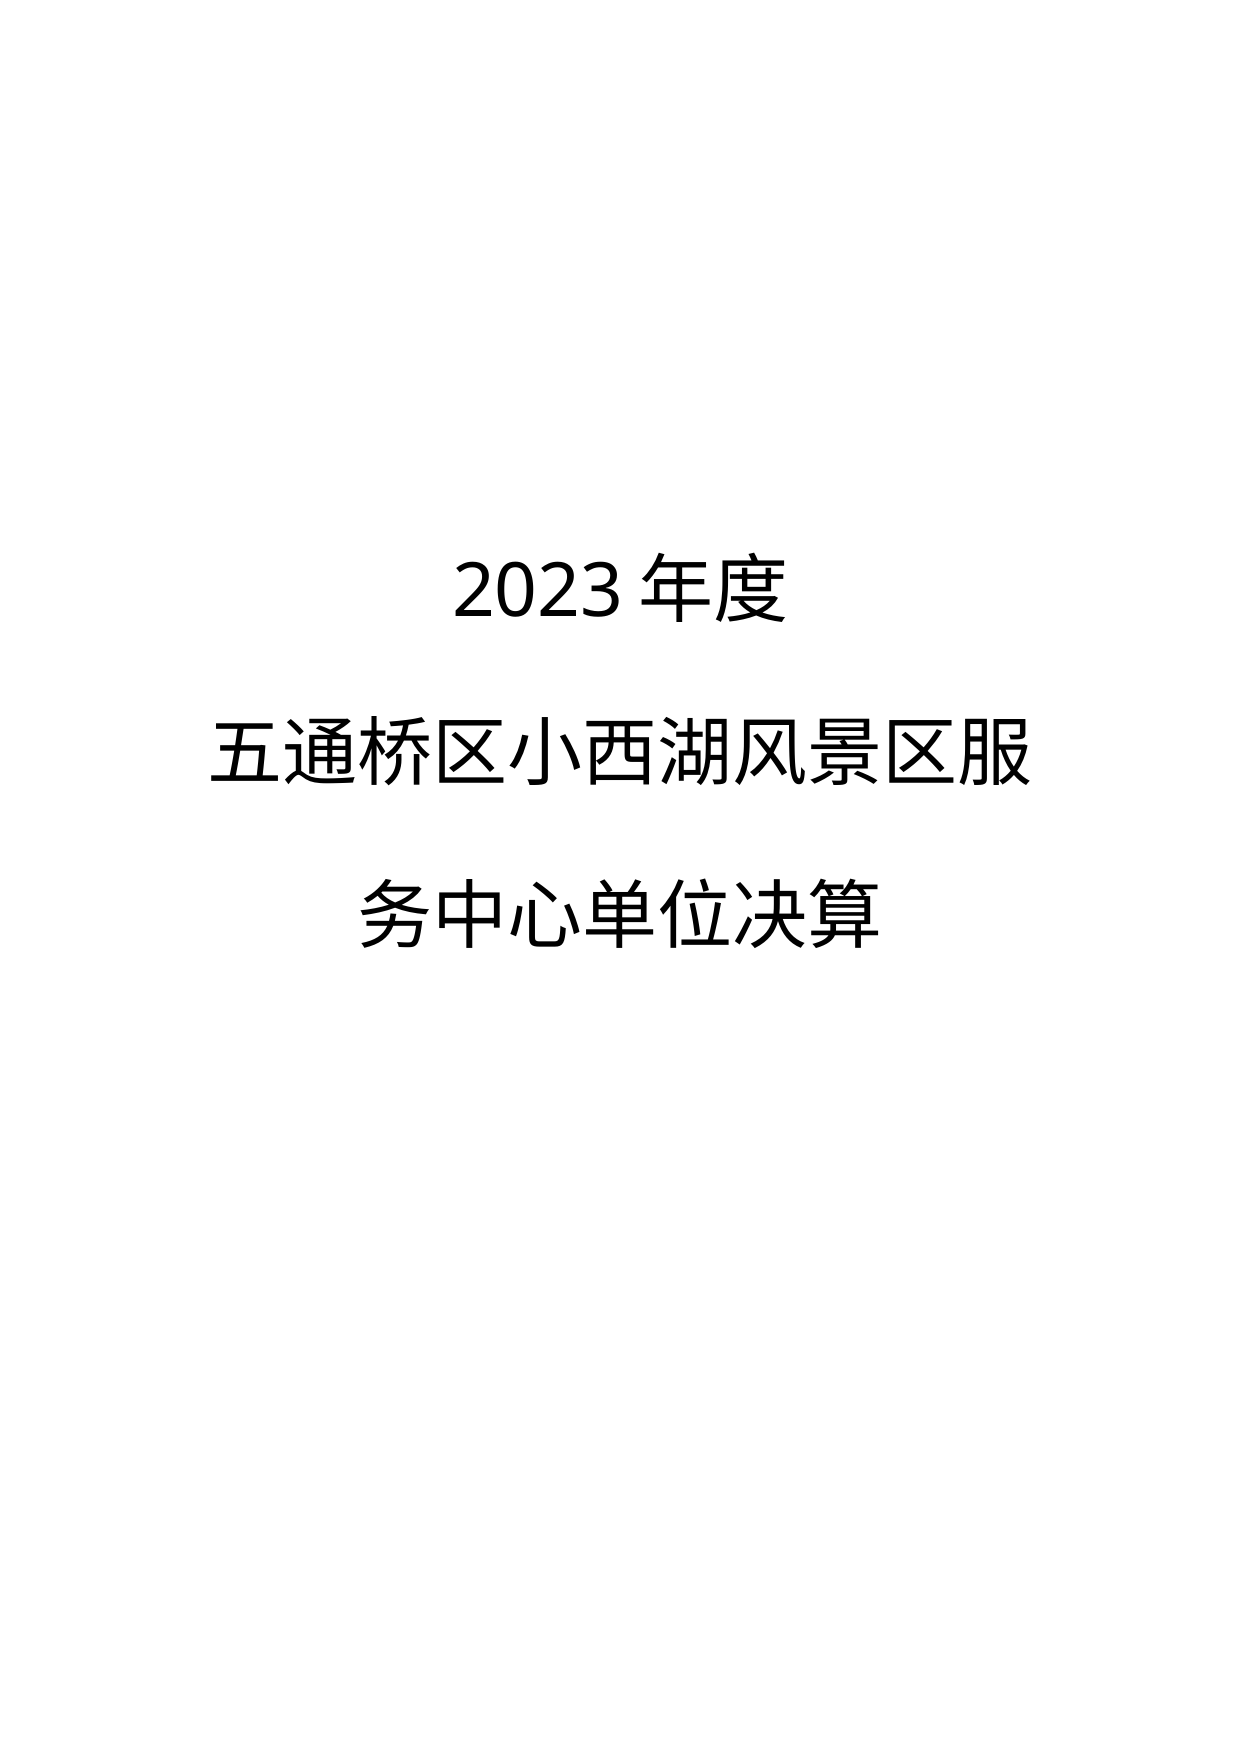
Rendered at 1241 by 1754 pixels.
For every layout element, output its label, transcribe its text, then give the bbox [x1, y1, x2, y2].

text 五通桥区小西湖风景区服务中心单位决算 [187, 693, 1053, 964]
text 2023年度 [187, 529, 1053, 638]
